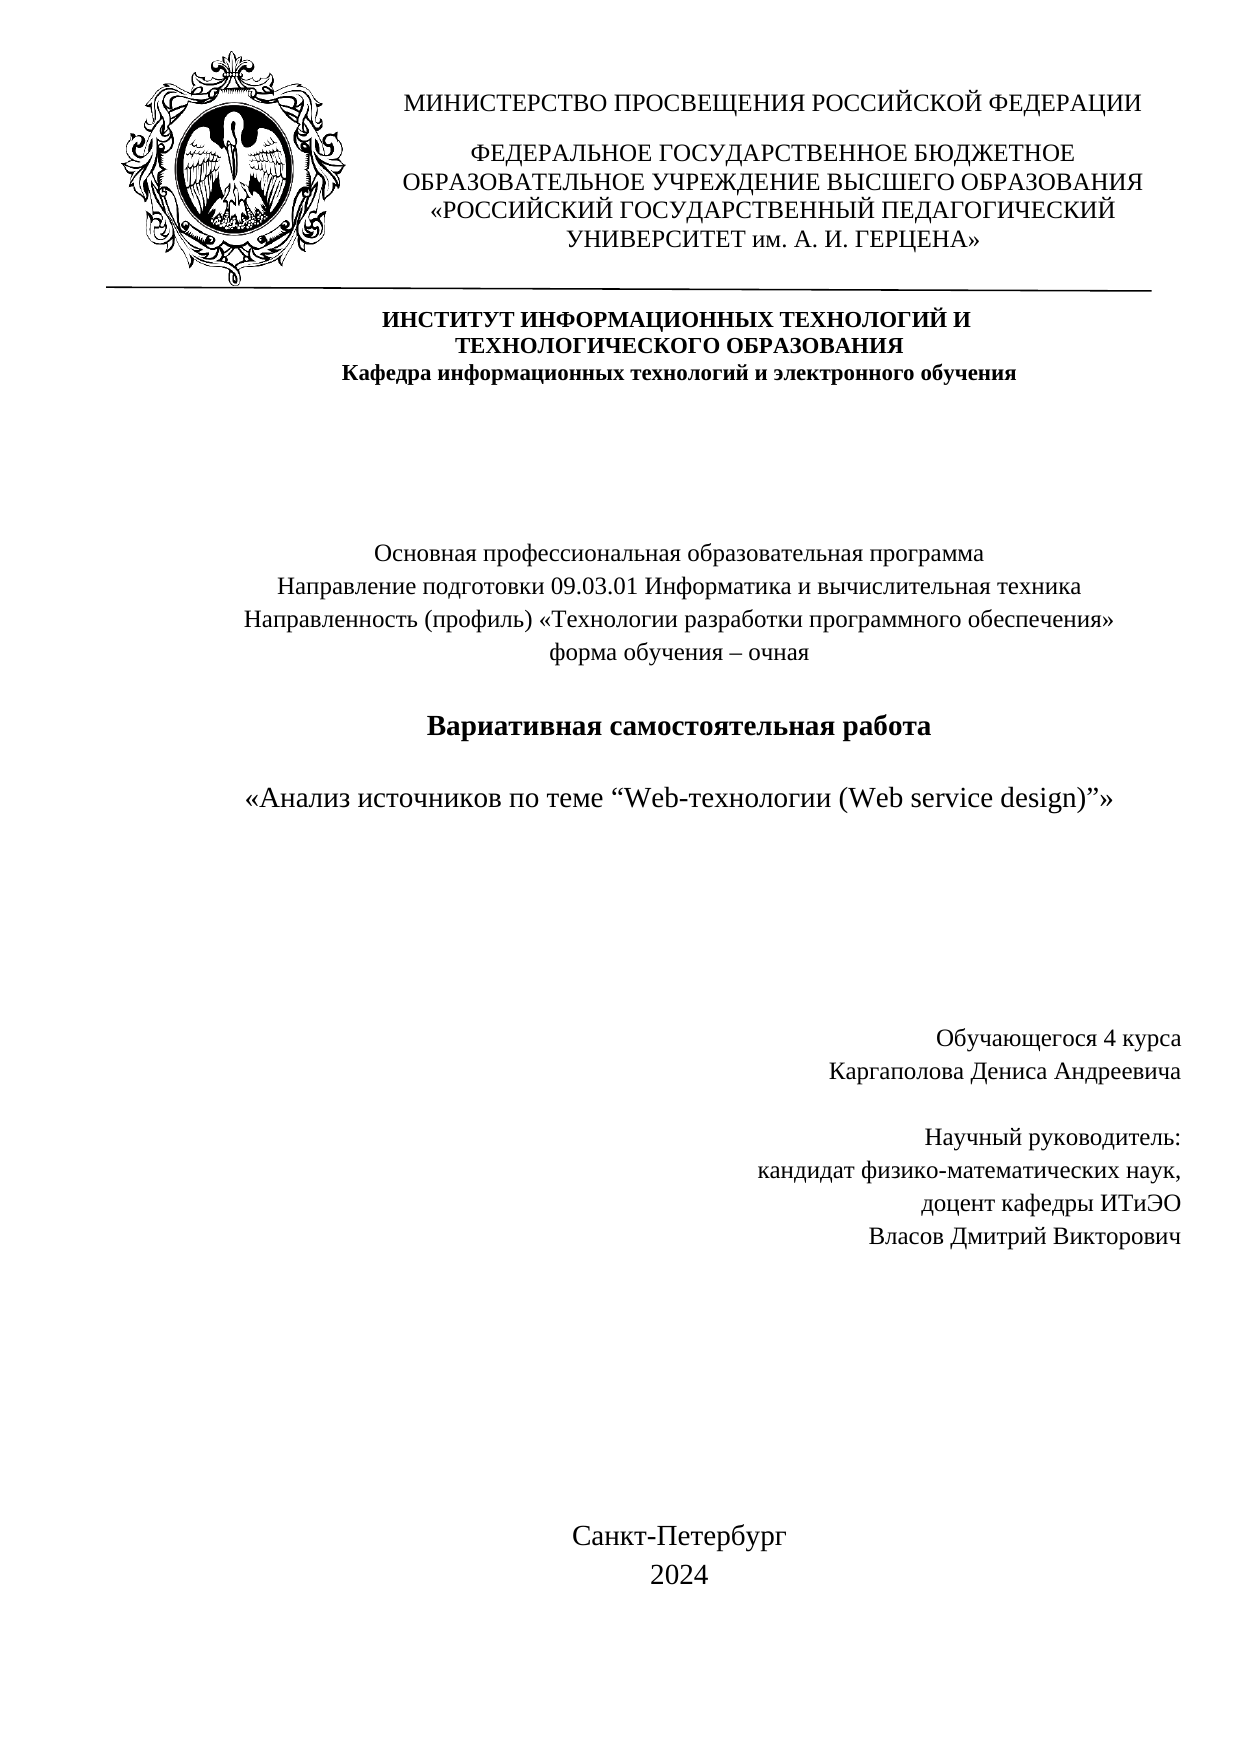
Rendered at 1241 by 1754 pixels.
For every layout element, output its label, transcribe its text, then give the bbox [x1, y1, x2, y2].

text «Анализ источников по теме “Web-технологии (Web service design)”» [177, 780, 1181, 813]
text доцент кафедры ИТиЭО [177, 1188, 1181, 1217]
text ИНСТИТУТ ИНФОРМАЦИОННЫХ ТЕХНОЛОГИЙ И ТЕХНОЛОГИЧЕСКОГО ОБРАЗОВАНИЯ [177, 306, 1181, 359]
text ФЕДЕРАЛЬНОЕ ГОСУДАРСТВЕННОЕ БЮДЖЕТНОЕ ОБРАЗОВАТЕЛЬНОЕ УЧРЕЖДЕНИЕ ВЫСШЕГО ОБРАЗОВАНИЯ «РОССИЙСКИЙ ГОСУДАРСТВЕННЫЙ ПЕДАГОГИЧЕСКИЙ УНИВЕРСИТЕТ им. А. И. ГЕРЦЕНА» [346, 138, 1181, 253]
text Кафедра информационных технологий и электронного обучения [177, 359, 1181, 385]
text Власов Дмитрий Викторович [177, 1221, 1181, 1250]
text Санкт-Петербург [177, 1518, 1181, 1552]
text Каргаполова Дениса Андреевича [177, 1056, 1181, 1085]
text Обучающегося 4 курса [177, 1023, 1181, 1052]
text Научный руководитель: [177, 1122, 1181, 1151]
text форма обучения – очная [177, 637, 1181, 666]
text МИНИСТЕРСТВО ПРОСВЕЩЕНИЯ РОССИЙСКОЙ ФЕДЕРАЦИИ [346, 88, 1181, 117]
text кандидат физико-математических наук, [177, 1155, 1181, 1184]
text Направление подготовки 09.03.01 Информатика и вычислительная техника [177, 571, 1181, 599]
text Вариативная самостоятельная работа [177, 708, 1181, 742]
picture [120, 51, 346, 286]
text Основная профессиональная образовательная программа [177, 538, 1181, 567]
text Направленность (профиль) «Технологии разработки программного обеспечения» [177, 604, 1181, 633]
text 2024 [177, 1557, 1181, 1591]
